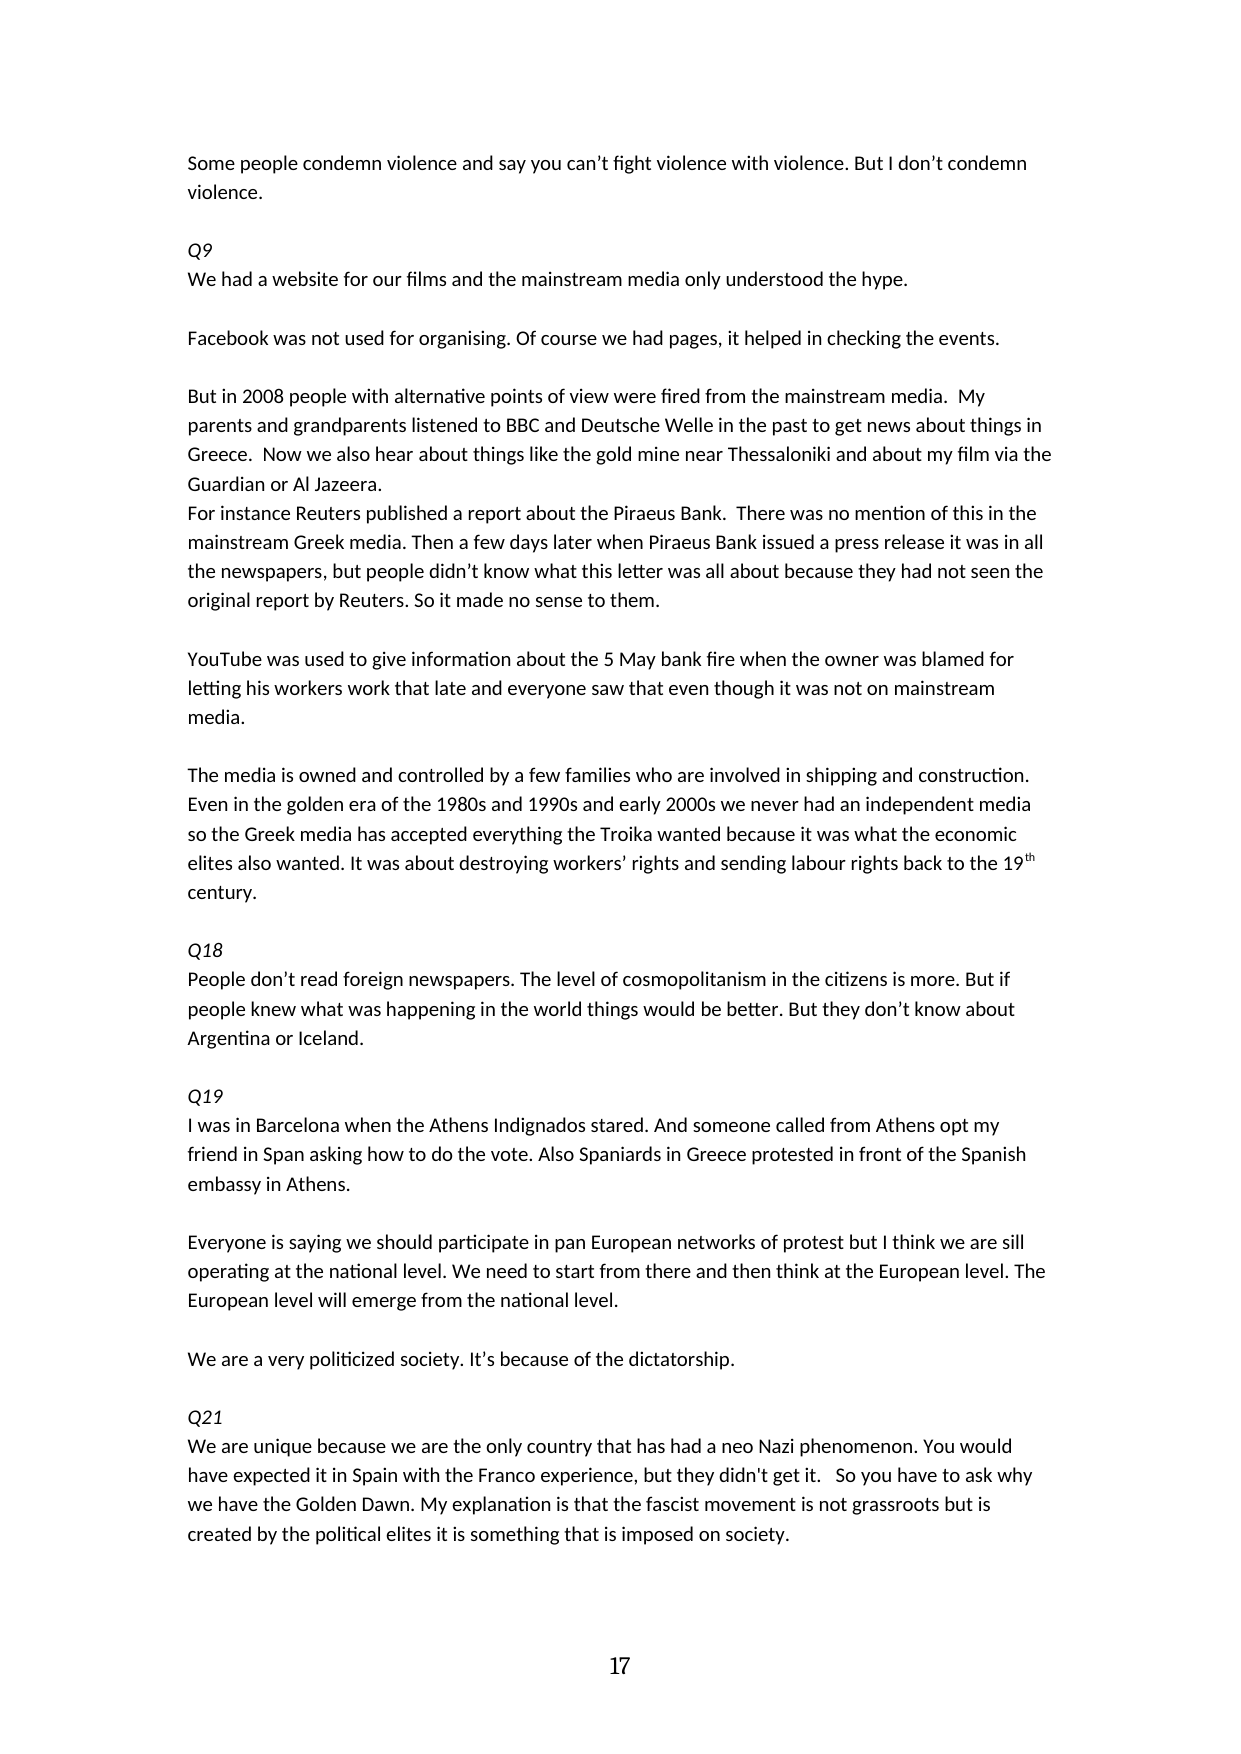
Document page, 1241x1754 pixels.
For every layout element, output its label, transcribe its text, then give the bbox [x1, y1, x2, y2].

text We are a very politicized society. It’s because of the dictatorship. [187, 1346, 1053, 1371]
text We are unique because we are the only country that has had a neo Nazi phenomenon. You would have expected it in Spain with the Franco experience, but they didn't get it. So you have to ask why we have the Golden Dawn. My explanation is that the fascist movement is not grassroots but is created by the political elites it is something that is imposed on society. [187, 1433, 1053, 1546]
text People don’t read foreign newspapers. The level of cosmopolitanism in the citizens is more. But if people knew what was happening in the world things would be better. But they don’t know about Argentina or Iceland. [187, 967, 1053, 1050]
text For instance Reuters published a report about the Piraeus Bank. There was no mention of this in the mainstream Greek media. Then a few days later when Piraeus Bank issued a press release it was in all the newspapers, but people didn’t know what this letter was all about because they had not seen the original report by Reuters. So it made no sense to them. [187, 500, 1053, 613]
text Q19 [187, 1083, 1053, 1109]
text The media is owned and controlled by a few families who are involved in shipping and construction. Even in the golden era of the 1980s and 1990s and early 2000s we never had an independent media so the Greek media has accepted everything the Troika wanted because it was what the economic elites also wanted. It was about destroying workers’ rights and sending labour rights back to the 19th century. [187, 762, 1053, 904]
text Q9 [187, 237, 1053, 263]
text We had a website for our films and the mainstream media only understood the hype. [187, 267, 1053, 292]
text Facebook was not used for organising. Of course we had pages, it helped in checking the events. [187, 325, 1053, 350]
text Q21 [187, 1404, 1053, 1429]
text But in 2008 people with alternative points of view were fired from the mainstream media. My parents and grandparents listened to BBC and Deutsche Welle in the past to get news about things in Greece. Now we also hear about things like the gold mine near Thessaloniki and about my film via the Guardian or Al Jazeera. [187, 383, 1053, 496]
text Q18 [187, 937, 1053, 963]
text YouTube was used to give information about the 5 May bank fire when the owner was blamed for letting his workers work that late and everyone saw that even though it was not on mainstream media. [187, 646, 1053, 729]
text I was in Barcelona when the Athens Indignados stared. And someone called from Athens opt my friend in Span asking how to do the vote. Also Spaniards in Greece protested in front of the Spanish embassy in Athens. [187, 1112, 1053, 1196]
text Everyone is saying we should participate in pan European networks of protest but I think we are sill operating at the national level. We need to start from there and then think at the European level. The European level will emerge from the national level. [187, 1229, 1053, 1313]
text Some people condemn violence and say you can’t fight violence with violence. But I don’t condemn violence. [187, 150, 1053, 204]
